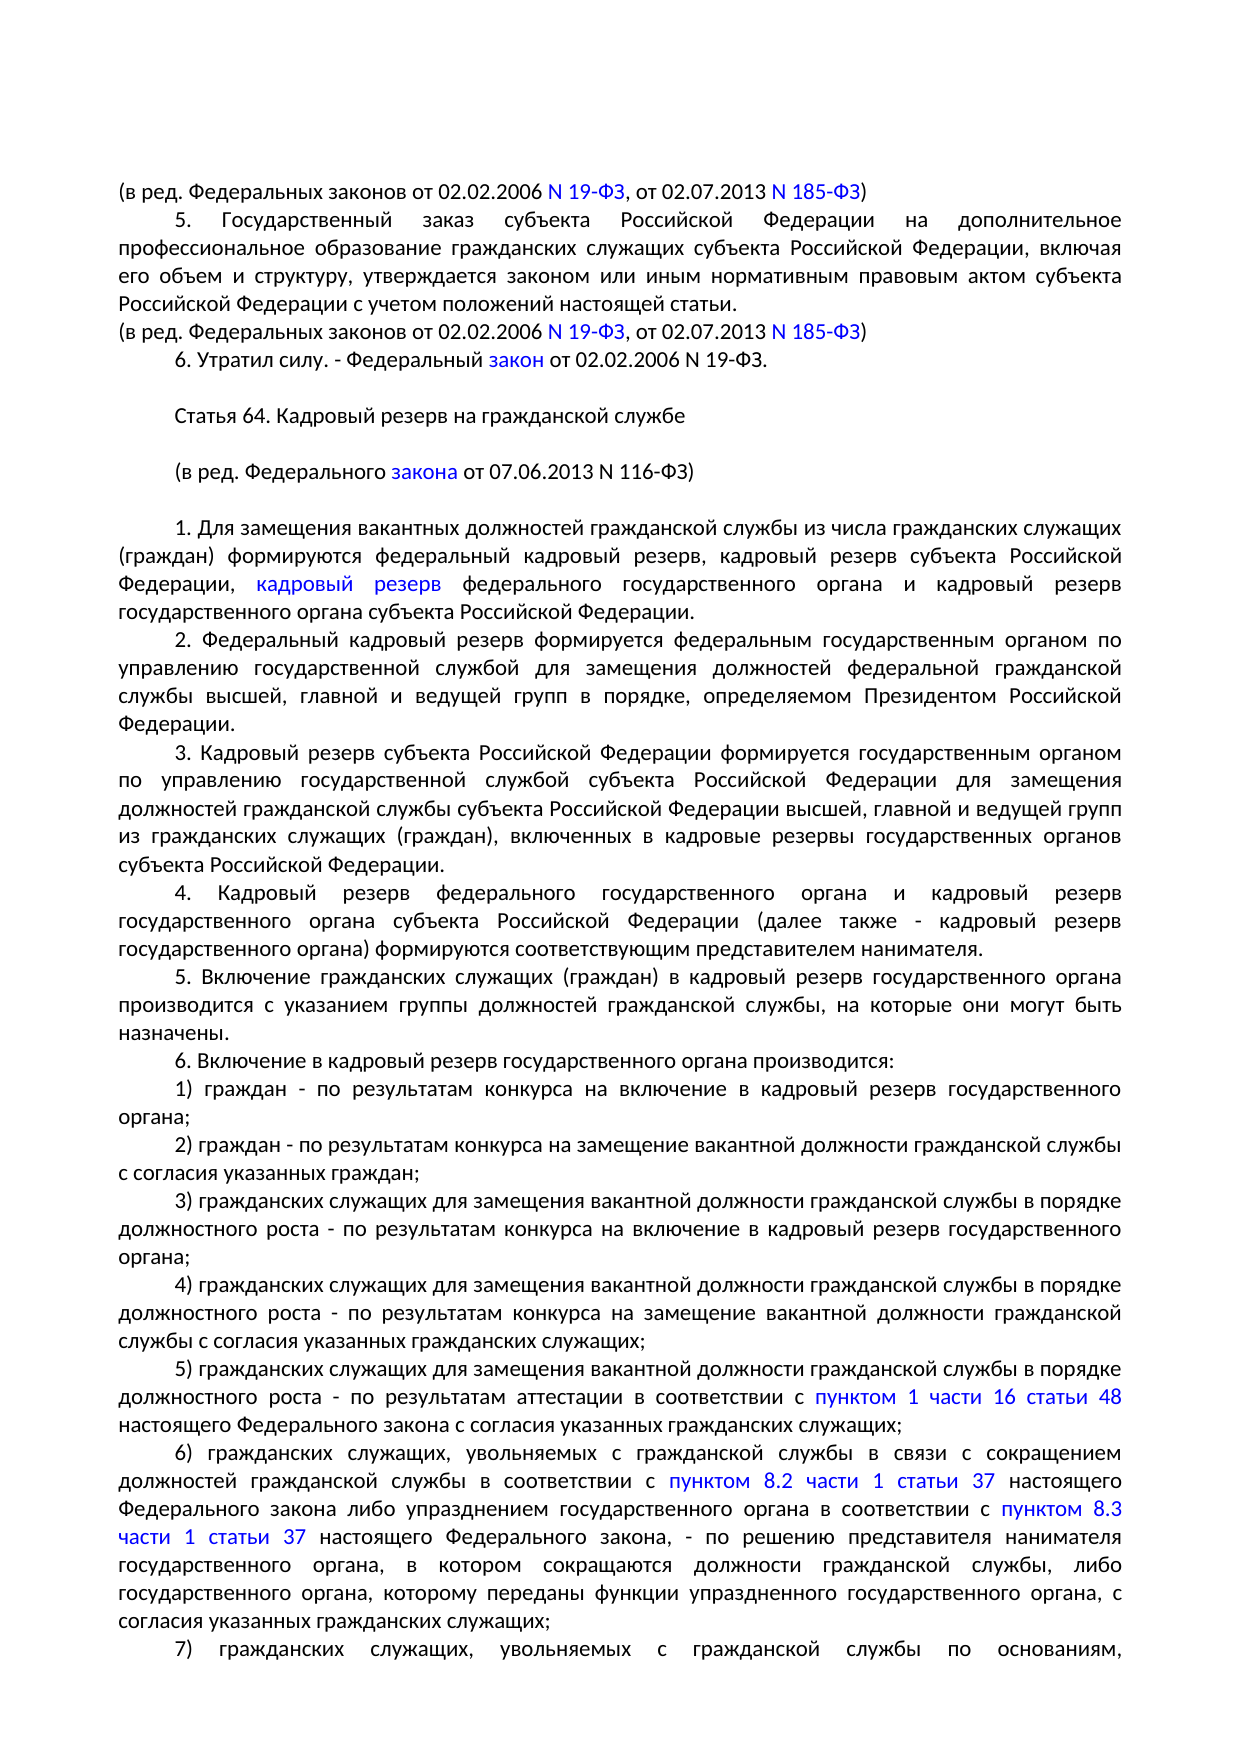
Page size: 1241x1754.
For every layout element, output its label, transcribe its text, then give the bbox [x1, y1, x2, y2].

text 2. Федеральный кадровый резерв формируется федеральным государственным органом по управлению государственной службой для замещения должностей федеральной гражданской службы высшей, главной и ведущей групп в порядке, определяемом Президентом Российской Федерации. [118, 626, 1122, 738]
text 6) гражданских служащих, увольняемых с гражданской службы в связи с сокращением должностей гражданской службы в соответствии с пунктом 8.2 части 1 статьи 37 настоящего Федерального закона либо упразднением государственного органа в соответствии с пунктом 8.3 части 1 статьи 37 настоящего Федерального закона, - по решению представителя нанимателя государственного органа, в котором сокращаются должности гражданской службы, либо государственного органа, которому переданы функции упраздненного государственного органа, с согласия указанных гражданских служащих; [118, 1438, 1122, 1634]
text 3. Кадровый резерв субъекта Российской Федерации формируется государственным органом по управлению государственной службой субъекта Российской Федерации для замещения должностей гражданской службы субъекта Российской Федерации высшей, главной и ведущей групп из гражданских служащих (граждан), включенных в кадровые резервы государственных органов субъекта Российской Федерации. [118, 738, 1122, 878]
text 1) граждан - по результатам конкурса на включение в кадровый резерв государственного органа; [118, 1074, 1122, 1130]
text Статья 64. Кадровый резерв на гражданской службе [118, 401, 1122, 429]
text 2) граждан - по результатам конкурса на замещение вакантной должности гражданской службы с согласия указанных граждан; [118, 1130, 1122, 1186]
text 5) гражданских служащих для замещения вакантной должности гражданской службы в порядке должностного роста - по результатам аттестации в соответствии с пунктом 1 части 16 статьи 48 настоящего Федерального закона с согласия указанных гражданских служащих; [118, 1354, 1122, 1438]
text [118, 1634, 1122, 1662]
text (в ред. Федеральных законов от 02.02.2006 N 19-ФЗ, от 02.07.2013 N 185-ФЗ) [118, 317, 1122, 345]
text (в ред. Федерального закона от 07.06.2013 N 116-ФЗ) [118, 457, 1122, 485]
text 1. Для замещения вакантных должностей гражданской службы из числа гражданских служащих (граждан) формируются федеральный кадровый резерв, кадровый резерв субъекта Российской Федерации, кадровый резерв федерального государственного органа и кадровый резерв государственного органа субъекта Российской Федерации. [118, 513, 1122, 626]
text (в ред. Федеральных законов от 02.02.2006 N 19-ФЗ, от 02.07.2013 N 185-ФЗ) [118, 177, 1122, 205]
text 6. Утратил силу. - Федеральный закон от 02.02.2006 N 19-ФЗ. [118, 345, 1122, 373]
text 3) гражданских служащих для замещения вакантной должности гражданской службы в порядке должностного роста - по результатам конкурса на включение в кадровый резерв государственного органа; [118, 1186, 1122, 1270]
text 5. Включение гражданских служащих (граждан) в кадровый резерв государственного органа производится с указанием группы должностей гражданской службы, на которые они могут быть назначены. [118, 962, 1122, 1046]
text 6. Включение в кадровый резерв государственного органа производится: [118, 1046, 1122, 1074]
text 5. Государственный заказ субъекта Российской Федерации на дополнительное профессиональное образование гражданских служащих субъекта Российской Федерации, включая его объем и структуру, утверждается законом или иным нормативным правовым актом субъекта Российской Федерации с учетом положений настоящей статьи. [118, 205, 1122, 317]
text 4. Кадровый резерв федерального государственного органа и кадровый резерв государственного органа субъекта Российской Федерации (далее также - кадровый резерв государственного органа) формируются соответствующим представителем нанимателя. [118, 878, 1122, 962]
text 4) гражданских служащих для замещения вакантной должности гражданской службы в порядке должностного роста - по результатам конкурса на замещение вакантной должности гражданской службы с согласия указанных гражданских служащих; [118, 1270, 1122, 1354]
